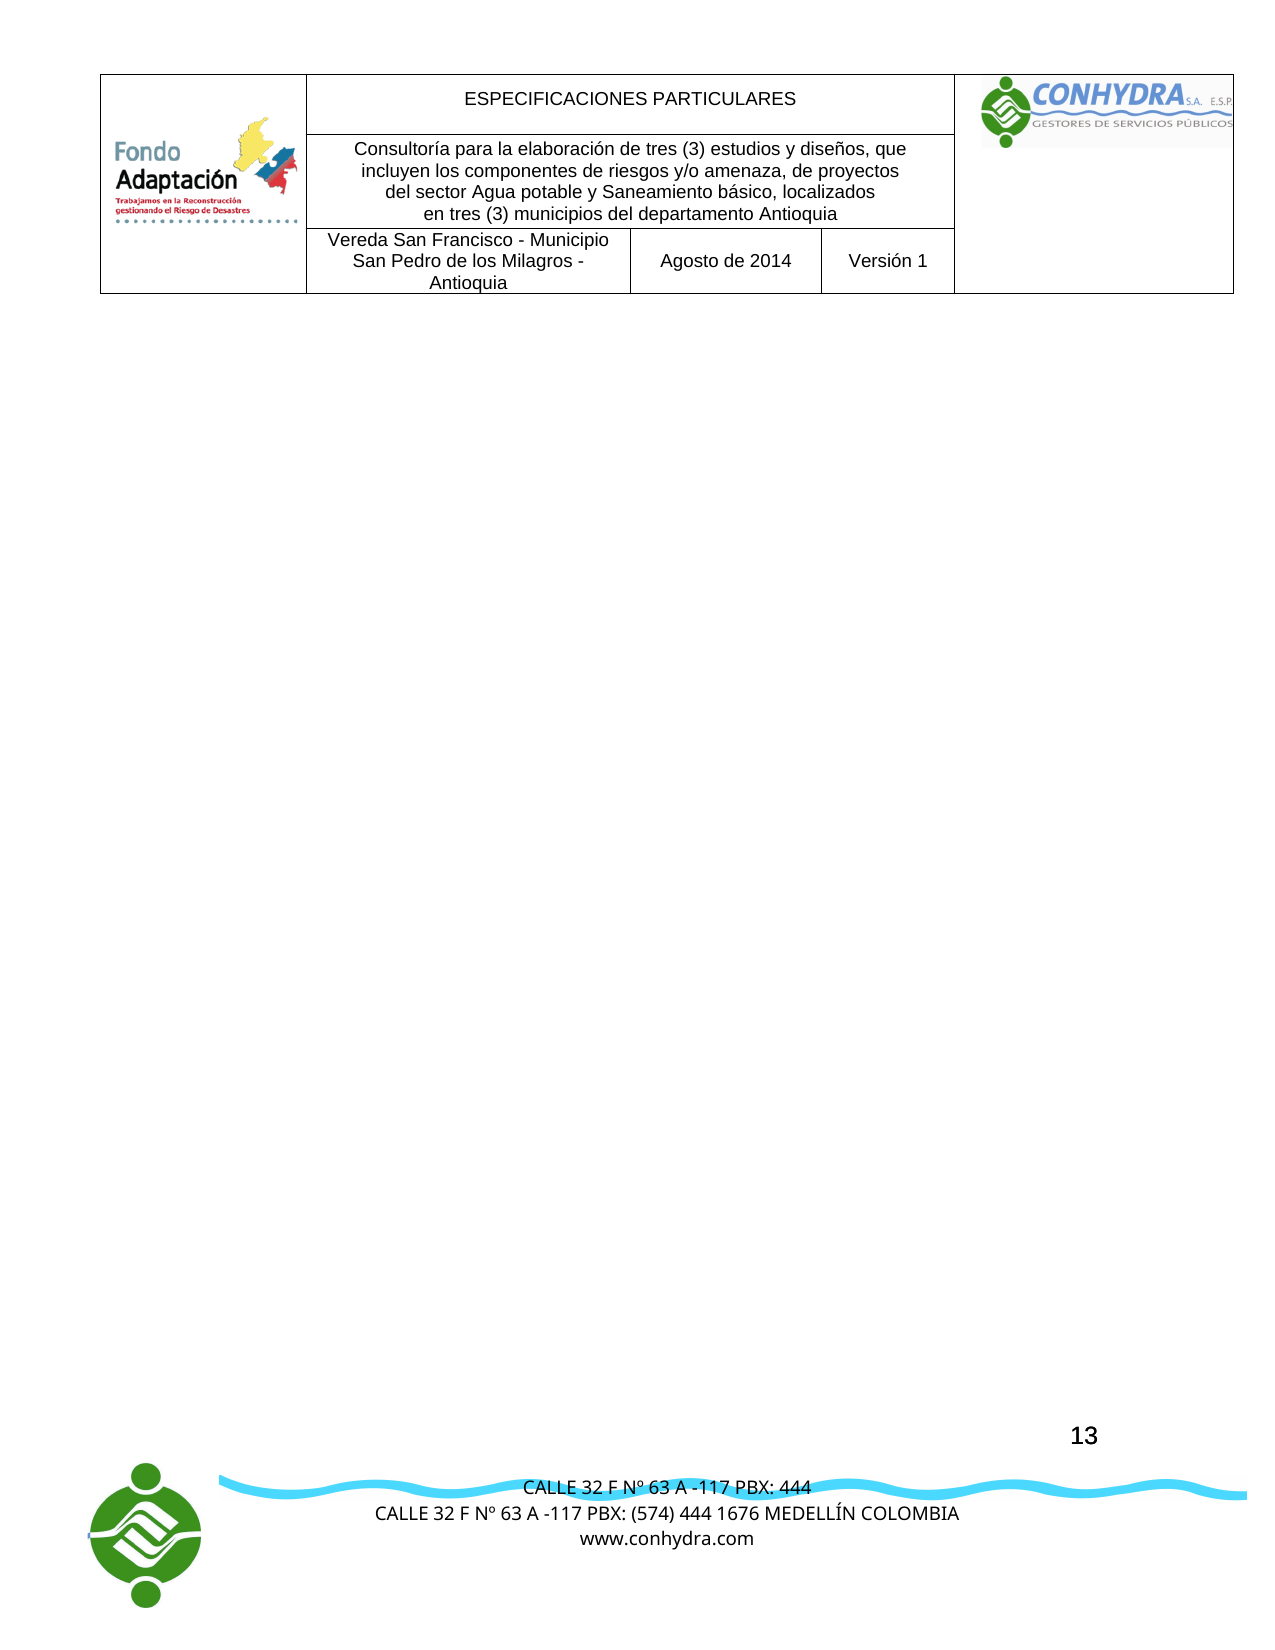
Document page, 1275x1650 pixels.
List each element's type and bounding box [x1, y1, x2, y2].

picture [218, 1475, 1247, 1501]
picture [981, 75, 1233, 148]
picture [115, 111, 298, 224]
picture [87, 1457, 201, 1608]
